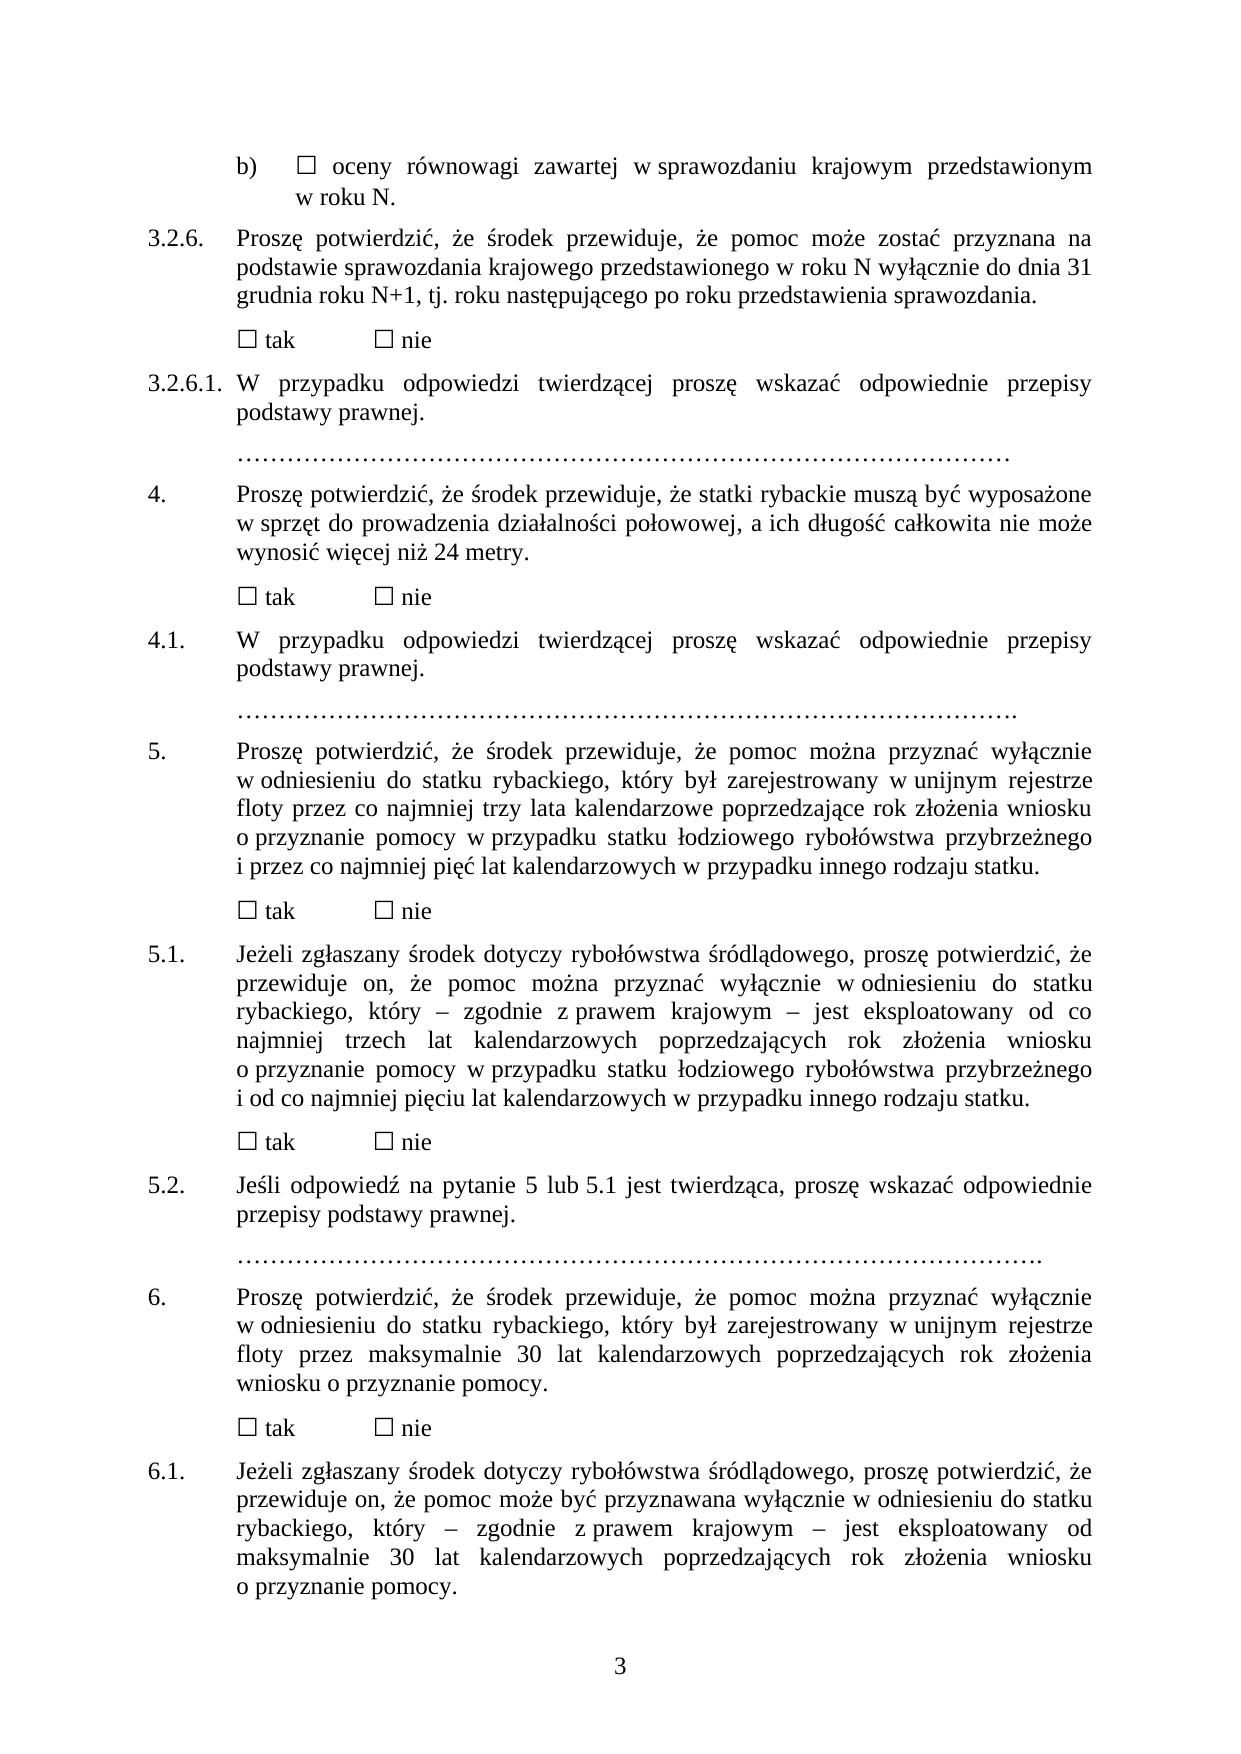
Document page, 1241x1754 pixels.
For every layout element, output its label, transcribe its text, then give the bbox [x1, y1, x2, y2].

text 4.1. W przypadku odpowiedzi twierdzącej proszę wskazać odpowiednie przepisy podstawy prawnej. [148, 625, 1093, 682]
text 4. Proszę potwierdzić, że środek przewiduje, że statki rybackie muszą być wyposażone w sprzęt do prowadzenia działalności połowowej, a ich długość całkowita nie może wynosić więcej niż 24 metry. [148, 479, 1093, 566]
text 3.2.6.1. W przypadku odpowiedzi twierdzącej proszę wskazać odpowiednie przepisy podstawy prawnej. [148, 368, 1093, 426]
text tak nie [236, 892, 1093, 926]
text 5.1. Jeżeli zgłaszany środek dotyczy rybołówstwa śródlądowego, proszę potwierdzić, że przewiduje on, że pomoc można przyznać wyłącznie w odniesieniu do statku rybackiego, który – zgodnie z prawem krajowym – jest eksploatowany od co najmniej trzech lat kalendarzowych poprzedzających rok złożenia wniosku o przyznanie pomocy w przypadku statku łodziowego rybołówstwa przybrzeżnego i od co najmniej pięciu lat kalendarzowych w przypadku innego rodzaju statku. [148, 939, 1093, 1111]
text ……………………………………………………………………………………. [236, 1240, 1093, 1269]
text tak nie [236, 1409, 1093, 1443]
text 3.2.6. Proszę potwierdzić, że środek przewiduje, że pomoc może zostać przyznana na podstawie sprawozdania krajowego przedstawionego w roku N wyłącznie do dnia 31 grudnia roku N+1, tj. roku następującego po roku przedstawienia sprawozdania. [148, 223, 1093, 309]
text tak nie [236, 578, 1093, 612]
text 6. Proszę potwierdzić, że środek przewiduje, że pomoc można przyznać wyłącznie w odniesieniu do statku rybackiego, który był zarejestrowany w unijnym rejestrze floty przez maksymalnie 30 lat kalendarzowych poprzedzających rok złożenia wniosku o przyznanie pomocy. [148, 1282, 1093, 1397]
text …………………………………………………………………………………. [236, 695, 1093, 723]
text 5.2. Jeśli odpowiedź na pytanie 5 lub 5.1 jest twierdząca, proszę wskazać odpowiednie przepisy podstawy prawnej. [148, 1170, 1093, 1228]
text 6.1. Jeżeli zgłaszany środek dotyczy rybołówstwa śródlądowego, proszę potwierdzić, że przewiduje on, że pomoc może być przyznawana wyłącznie w odniesieniu do statku rybackiego, który – zgodnie z prawem krajowym – jest eksploatowany od maksymalnie 30 lat kalendarzowych poprzedzających rok złożenia wniosku o przyznanie pomocy. [148, 1456, 1093, 1599]
text tak nie [236, 322, 1093, 356]
text tak nie [236, 1124, 1093, 1158]
text 5. Proszę potwierdzić, że środek przewiduje, że pomoc można przyznać wyłącznie w odniesieniu do statku rybackiego, który był zarejestrowany w unijnym rejestrze floty przez co najmniej trzy lata kalendarzowe poprzedzające rok złożenia wniosku o przyznanie pomocy w przypadku statku łodziowego rybołówstwa przybrzeżnego i przez co najmniej pięć lat kalendarzowych w przypadku innego rodzaju statku. [148, 736, 1093, 880]
text b) oceny równowagi zawartej w sprawozdaniu krajowym przedstawionym w roku N. [236, 148, 1093, 210]
text ………………………………………………………………………………… [236, 438, 1093, 467]
